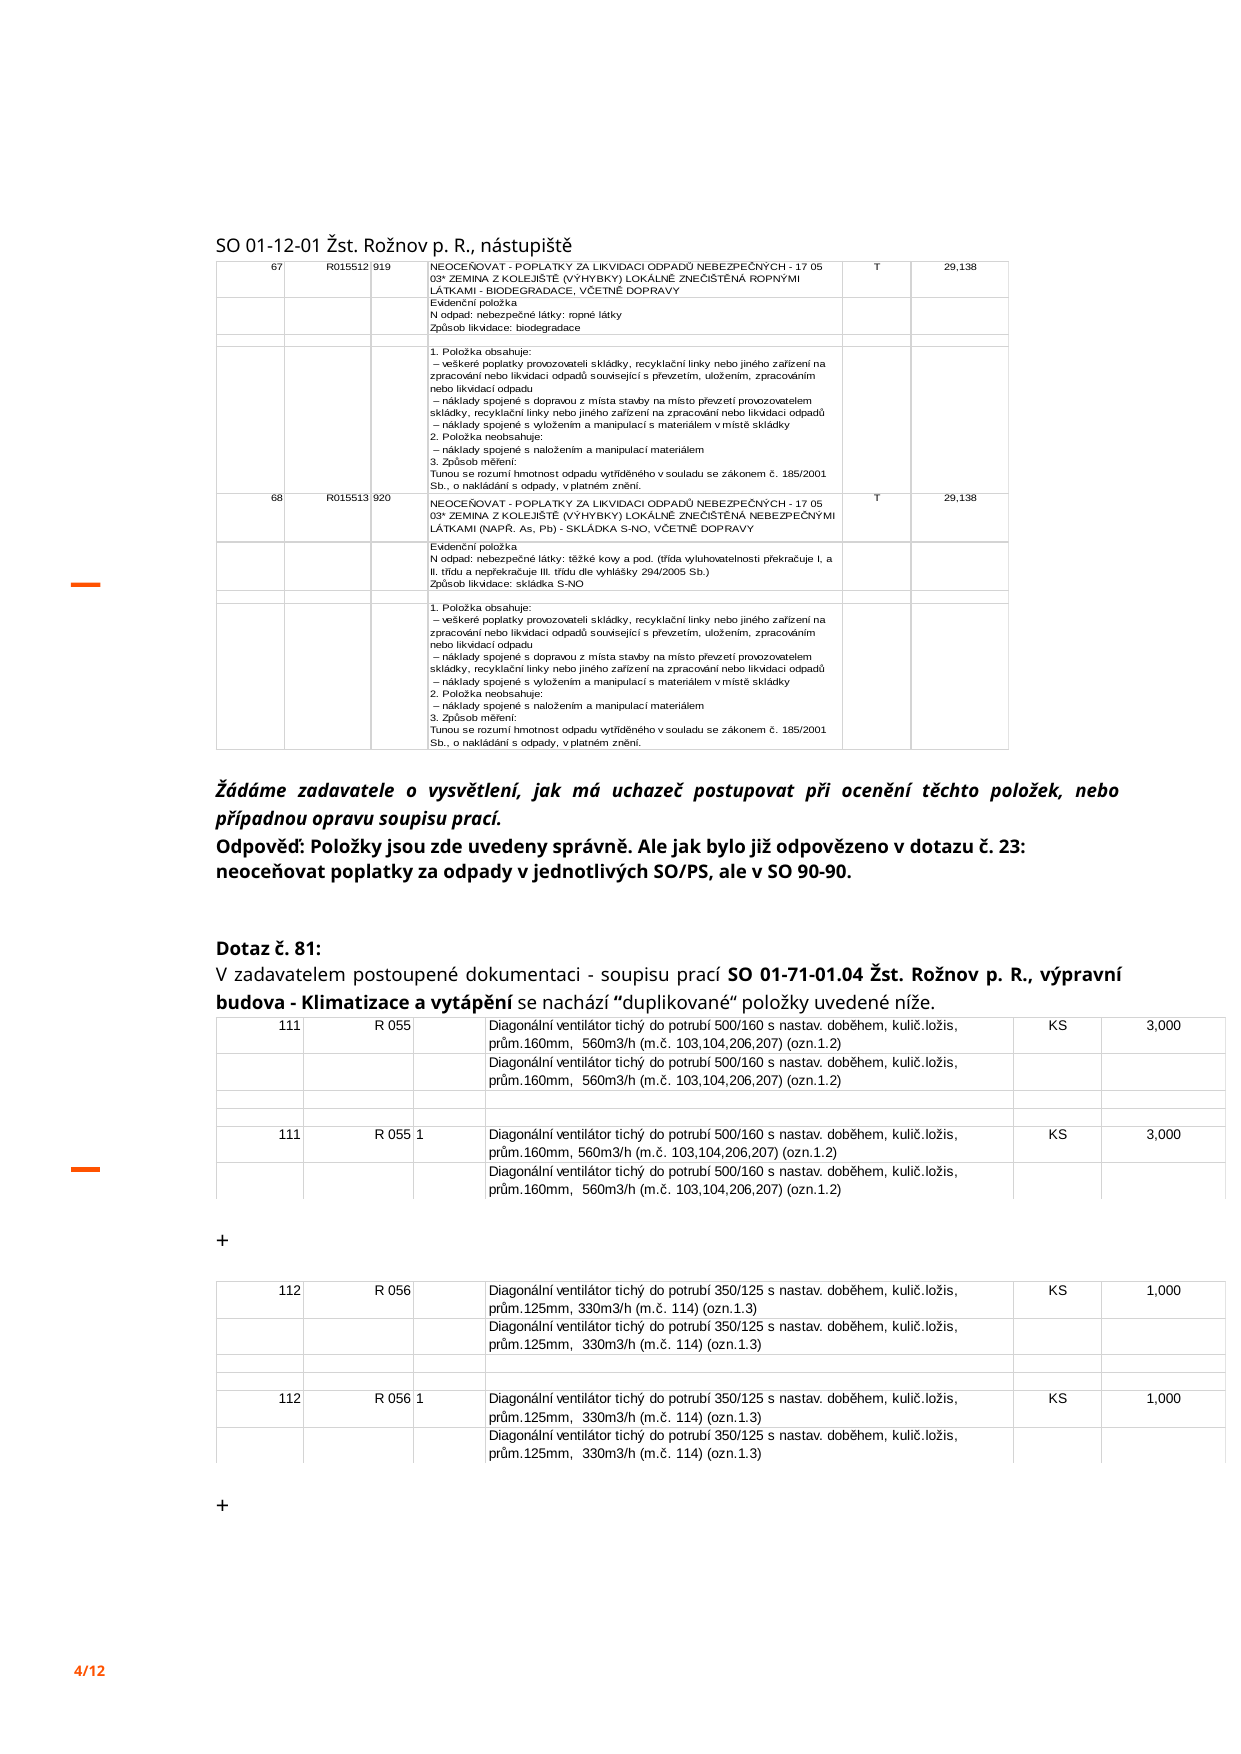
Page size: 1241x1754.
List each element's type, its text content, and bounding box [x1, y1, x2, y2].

text Odpověď: Položky jsou zde uvedeny správně. Ale jak bylo již odpovězeno v dotazu č. 23: neoceňovat poplatky za odpady v jednotlivých SO/PS, ale v SO 90-90. [216, 833, 1122, 884]
text + [216, 1227, 1122, 1254]
text V zadavatelem postoupené dokumentaci - soupisu prací SO 01-71-01.04 Žst. Rožnov p. R., výpravní budova - Klimatizace a vytápění se nachází “duplikované“ položky uvedené níže. [216, 961, 1122, 1014]
text Žádáme zadavatele o vysvětlení, jak má uchazeč postupovat při ocenění těchto položek, nebo případnou opravu soupisu prací. [216, 777, 1122, 831]
text Dotaz č. 81: [216, 935, 1122, 961]
text SO 01-12-01 Žst. Rožnov p. R., nástupiště [216, 233, 1122, 258]
text + [216, 1492, 1122, 1518]
